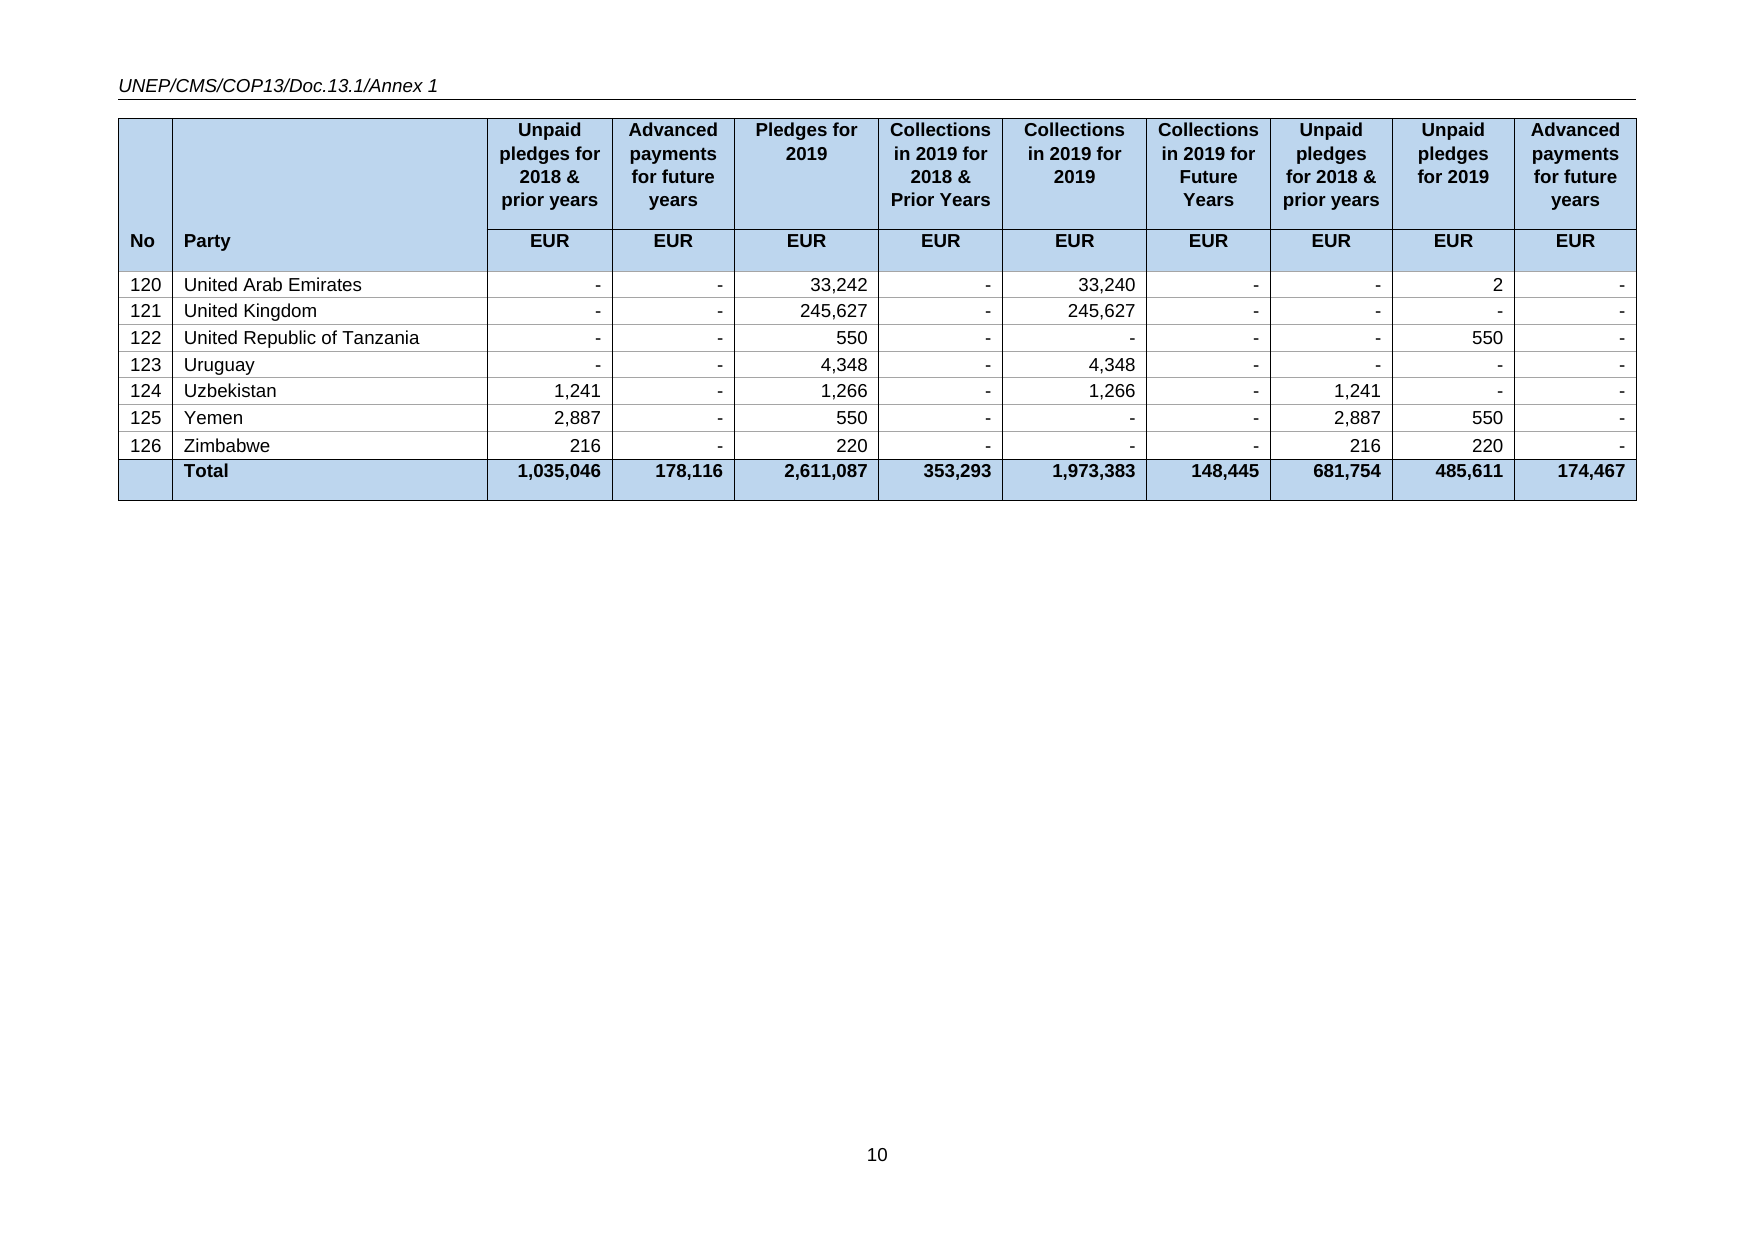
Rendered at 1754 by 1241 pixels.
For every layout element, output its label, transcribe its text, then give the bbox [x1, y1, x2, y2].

table_header Collections in 2019 for 2018 & Prior Years [879, 119, 1002, 229]
table_cell 122 [119, 325, 172, 351]
table_cell - [1147, 272, 1270, 297]
table_cell - [1147, 432, 1270, 459]
table_cell - [1515, 405, 1636, 431]
table_header No [119, 119, 172, 271]
table_cell - [1271, 272, 1392, 297]
table_cell - [879, 298, 1002, 324]
table_cell 1,035,046 [488, 460, 612, 500]
table_header Advanced payments for future years [613, 119, 734, 229]
table_cell - [879, 378, 1002, 404]
table_cell 2 [1393, 272, 1514, 297]
table_cell - [879, 405, 1002, 431]
table_cell - [879, 432, 1002, 459]
table_cell 681,754 [1271, 460, 1392, 500]
table_cell - [613, 298, 734, 324]
table_cell 353,293 [879, 460, 1002, 500]
table_cell EUR [1003, 230, 1146, 271]
table_cell - [613, 432, 734, 459]
table_cell EUR [1271, 230, 1392, 271]
table_cell EUR [613, 230, 734, 271]
table_cell - [1147, 405, 1270, 431]
table_cell - [1003, 325, 1146, 351]
table_cell Zimbabwe [173, 432, 487, 459]
table_cell 4,348 [735, 352, 878, 377]
table_cell 216 [1271, 432, 1392, 459]
table_cell - [613, 378, 734, 404]
table_cell - [613, 352, 734, 377]
table_cell - [879, 325, 1002, 351]
table_header Unpaid pledges for 2018 & prior years [488, 119, 612, 229]
table_cell 33,240 [1003, 272, 1146, 297]
table_cell 124 [119, 378, 172, 404]
table_cell EUR [1147, 230, 1270, 271]
table_cell United Kingdom [173, 298, 487, 324]
table_cell - [879, 272, 1002, 297]
table_header Collections in 2019 for 2019 [1003, 119, 1146, 229]
table_cell 1,973,383 [1003, 460, 1146, 500]
table_cell - [1393, 298, 1514, 324]
table_cell - [488, 272, 612, 297]
table_cell 2,887 [1271, 405, 1392, 431]
table_cell EUR [879, 230, 1002, 271]
table_cell 485,611 [1393, 460, 1514, 500]
table_header Party [173, 119, 487, 271]
table_cell - [1393, 378, 1514, 404]
table_cell United Republic of Tanzania [173, 325, 487, 351]
table_cell 178,116 [613, 460, 734, 500]
table_cell - [1003, 405, 1146, 431]
table_cell - [1147, 298, 1270, 324]
table_cell 174,467 [1515, 460, 1636, 500]
table_cell 550 [735, 325, 878, 351]
table_cell 220 [735, 432, 878, 459]
table_cell 4,348 [1003, 352, 1146, 377]
table_cell - [488, 325, 612, 351]
table_cell - [1147, 378, 1270, 404]
table_cell EUR [1515, 230, 1636, 271]
table_cell 148,445 [1147, 460, 1270, 500]
table_cell - [613, 405, 734, 431]
table_cell - [1515, 325, 1636, 351]
table_header Collections in 2019 for Future Years [1147, 119, 1270, 229]
table_cell Uruguay [173, 352, 487, 377]
table_cell 120 [119, 272, 172, 297]
table_cell - [613, 325, 734, 351]
table_cell 2,611,087 [735, 460, 878, 500]
table_cell - [488, 352, 612, 377]
table_cell - [1515, 432, 1636, 459]
table_cell [119, 460, 172, 500]
table_cell 121 [119, 298, 172, 324]
table_cell 550 [1393, 405, 1514, 431]
table_cell 245,627 [1003, 298, 1146, 324]
table_cell 2,887 [488, 405, 612, 431]
table_cell 220 [1393, 432, 1514, 459]
table_cell EUR [488, 230, 612, 271]
table_cell 245,627 [735, 298, 878, 324]
table_cell - [1147, 325, 1270, 351]
table_cell United Arab Emirates [173, 272, 487, 297]
table_cell 1,266 [1003, 378, 1146, 404]
table_header Unpaid pledges for 2019 [1393, 119, 1514, 229]
table_cell Total [173, 460, 487, 500]
table_header Unpaid pledges for 2018 & prior years [1271, 119, 1392, 229]
table_cell - [1271, 298, 1392, 324]
table_cell - [1515, 352, 1636, 377]
table_cell 123 [119, 352, 172, 377]
table_cell 1,241 [1271, 378, 1392, 404]
table_cell - [1271, 352, 1392, 377]
table_cell 125 [119, 405, 172, 431]
table_cell 550 [1393, 325, 1514, 351]
table_cell EUR [1393, 230, 1514, 271]
table_cell - [1147, 352, 1270, 377]
table_cell - [879, 352, 1002, 377]
table_cell 1,241 [488, 378, 612, 404]
table_cell EUR [735, 230, 878, 271]
table_cell 33,242 [735, 272, 878, 297]
table_cell 550 [735, 405, 878, 431]
table_cell - [1515, 378, 1636, 404]
table_cell - [1271, 325, 1392, 351]
table_cell Yemen [173, 405, 487, 431]
table_cell - [613, 272, 734, 297]
table_cell - [1393, 352, 1514, 377]
table_cell - [1003, 432, 1146, 459]
table_cell 216 [488, 432, 612, 459]
table_cell - [1515, 298, 1636, 324]
table_cell Uzbekistan [173, 378, 487, 404]
table_cell - [1515, 272, 1636, 297]
table_cell - [488, 298, 612, 324]
table_header Pledges for 2019 [735, 119, 878, 229]
table_cell 126 [119, 432, 172, 459]
table_header Advanced payments for future years [1515, 119, 1636, 229]
table_cell 1,266 [735, 378, 878, 404]
